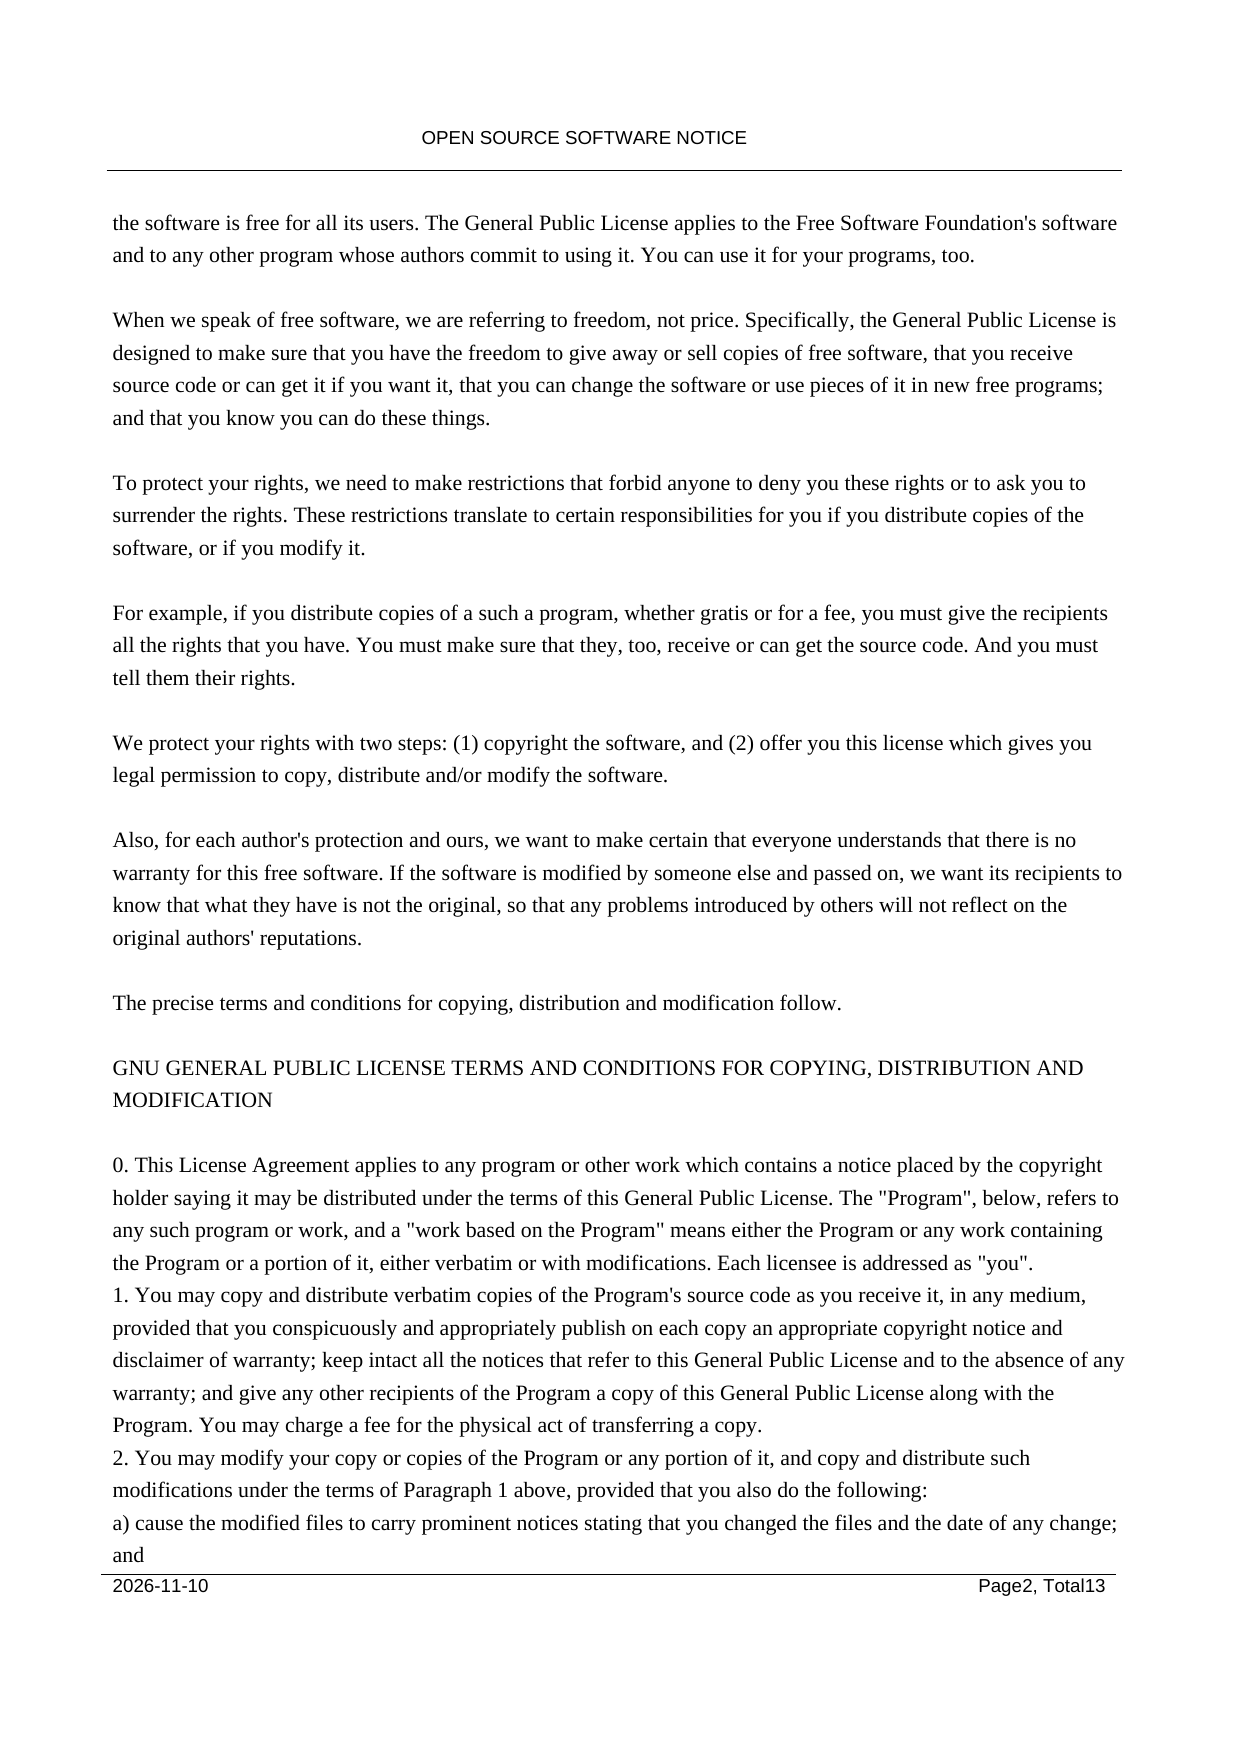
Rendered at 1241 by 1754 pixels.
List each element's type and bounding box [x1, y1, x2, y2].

text [112, 206, 1128, 1571]
